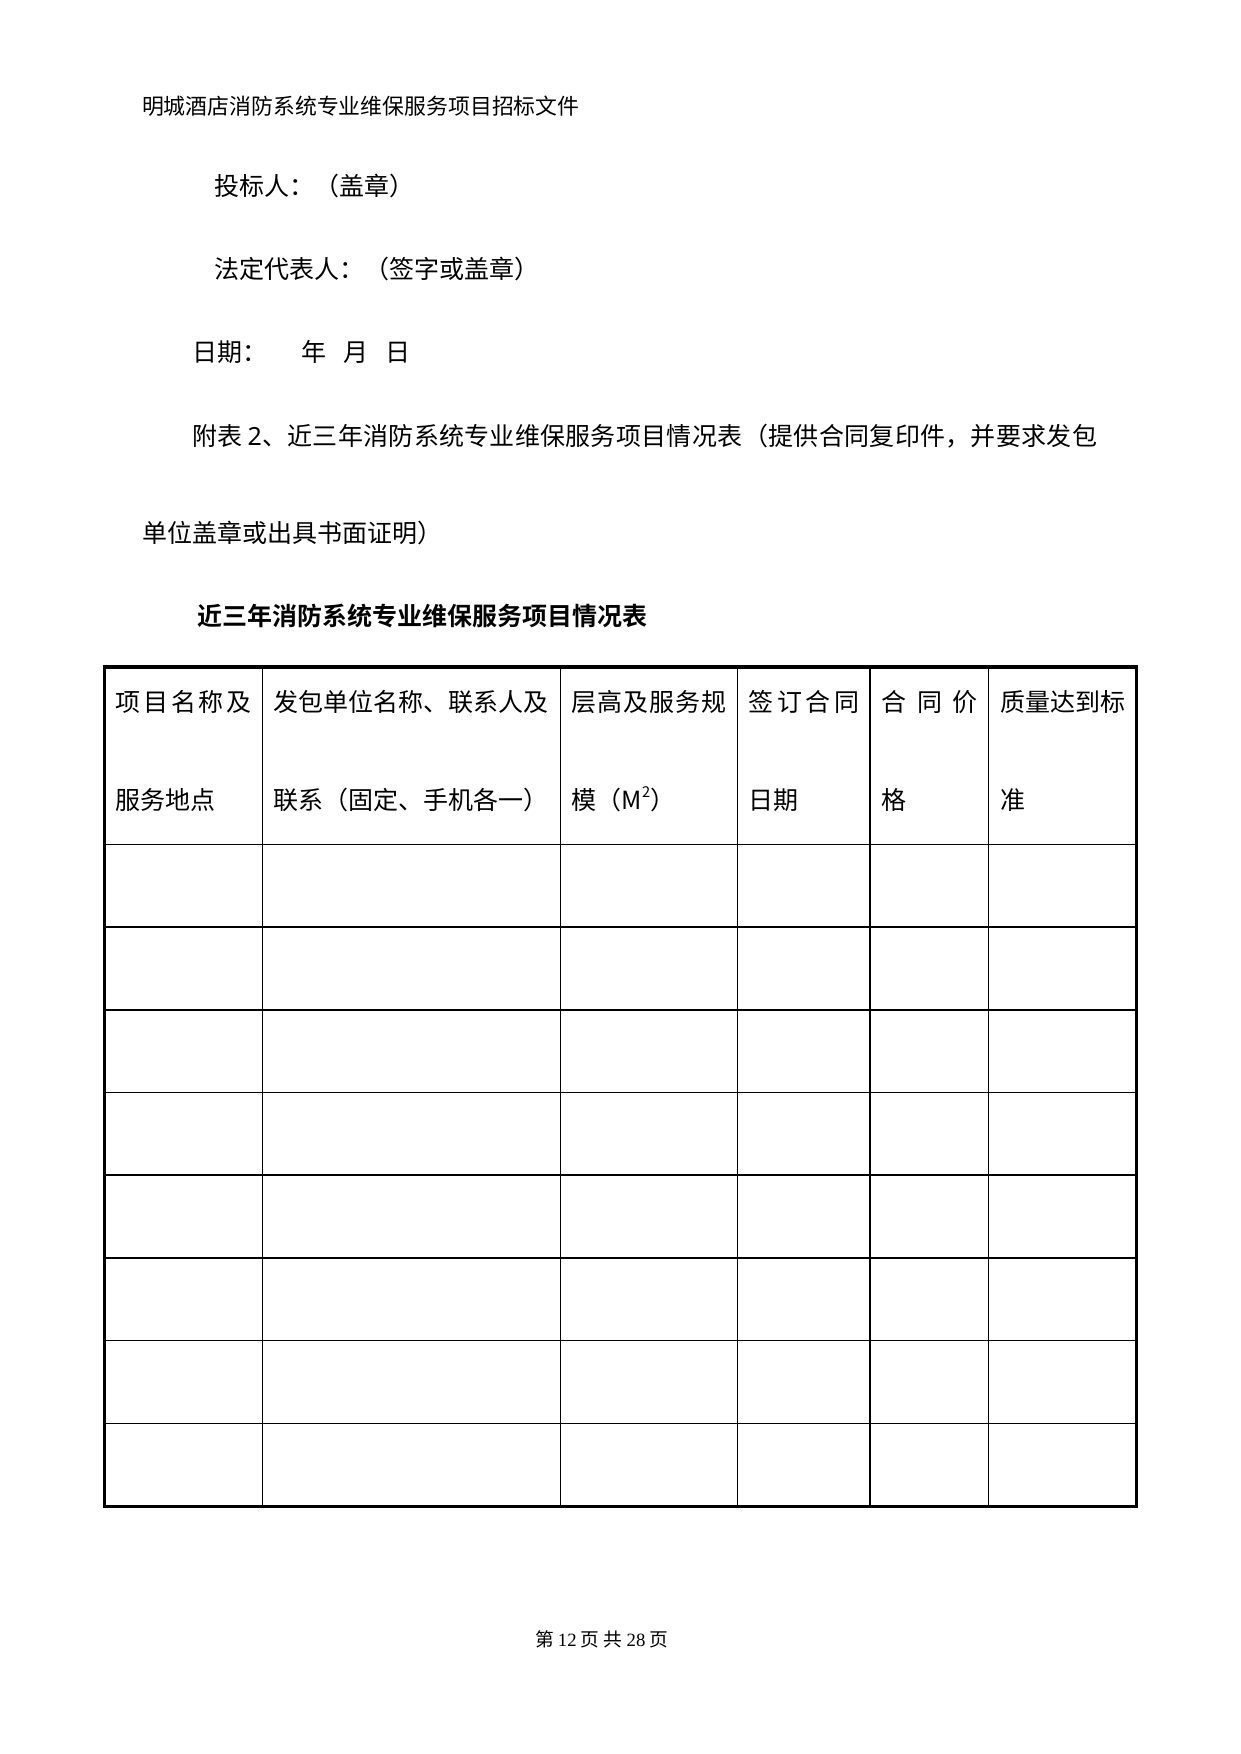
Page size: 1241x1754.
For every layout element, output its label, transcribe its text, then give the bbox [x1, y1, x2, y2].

text 法定代表人：（签字或盖章） [142, 235, 1098, 300]
table_header 合同价格 [871, 669, 988, 843]
text 近三年消防系统专业维保服务项目情况表 [142, 582, 1098, 647]
table_cell [263, 1011, 560, 1092]
table_cell [989, 1424, 1135, 1505]
table_cell [263, 1176, 560, 1257]
table_cell [263, 1259, 560, 1340]
table_cell [871, 1011, 988, 1092]
table_cell [106, 1341, 262, 1422]
table_cell [738, 1424, 869, 1505]
table_cell [989, 1011, 1135, 1092]
table_cell [989, 1093, 1135, 1174]
table_cell [561, 1011, 737, 1092]
text 投标人：（盖章） [142, 152, 1098, 217]
text 附表2、近三年消防系统专业维保服务项目情况表（提供合同复印件，并要求发包单位盖章或出具书面证明） [142, 402, 1098, 564]
table_cell [738, 1093, 869, 1174]
table_header 签订合同日期 [738, 669, 869, 843]
table_cell [871, 1093, 988, 1174]
table_cell [989, 1176, 1135, 1257]
table_cell [871, 1176, 988, 1257]
table_cell [738, 1259, 869, 1340]
table_cell [738, 845, 869, 926]
table_cell [871, 1341, 988, 1422]
table_cell [738, 1176, 869, 1257]
table_cell [106, 1424, 262, 1505]
table_cell [263, 928, 560, 1009]
table_cell [738, 1011, 869, 1092]
table_cell [989, 1341, 1135, 1422]
table_cell [263, 1341, 560, 1422]
table_cell [106, 845, 262, 926]
table_cell [263, 845, 560, 926]
table_cell [561, 1424, 737, 1505]
table_cell [561, 1341, 737, 1422]
table_cell [561, 1259, 737, 1340]
text 日期： 年 月 日 [142, 318, 1098, 383]
table_cell [738, 1341, 869, 1422]
table_header 层高及服务规模（M2） [561, 669, 737, 843]
table_cell [561, 1176, 737, 1257]
table_cell [989, 928, 1135, 1009]
table_cell [871, 1424, 988, 1505]
table_cell [106, 1259, 262, 1340]
table_header 发包单位名称、联系人及联系（固定、手机各一） [263, 669, 560, 843]
table_cell [106, 1176, 262, 1257]
table_header 质量达到标准 [989, 669, 1135, 843]
table_cell [871, 1259, 988, 1340]
table_cell [263, 1424, 560, 1505]
table_cell [106, 928, 262, 1009]
table_cell [561, 1093, 737, 1174]
table_cell [106, 1093, 262, 1174]
table_header 项目名称及服务地点 [106, 669, 262, 843]
table_cell [989, 845, 1135, 926]
table_cell [871, 928, 988, 1009]
table_cell [561, 928, 737, 1009]
table_cell [989, 1259, 1135, 1340]
table_cell [561, 845, 737, 926]
table_cell [263, 1093, 560, 1174]
table_cell [106, 1011, 262, 1092]
table_cell [871, 845, 988, 926]
table_cell [738, 928, 869, 1009]
